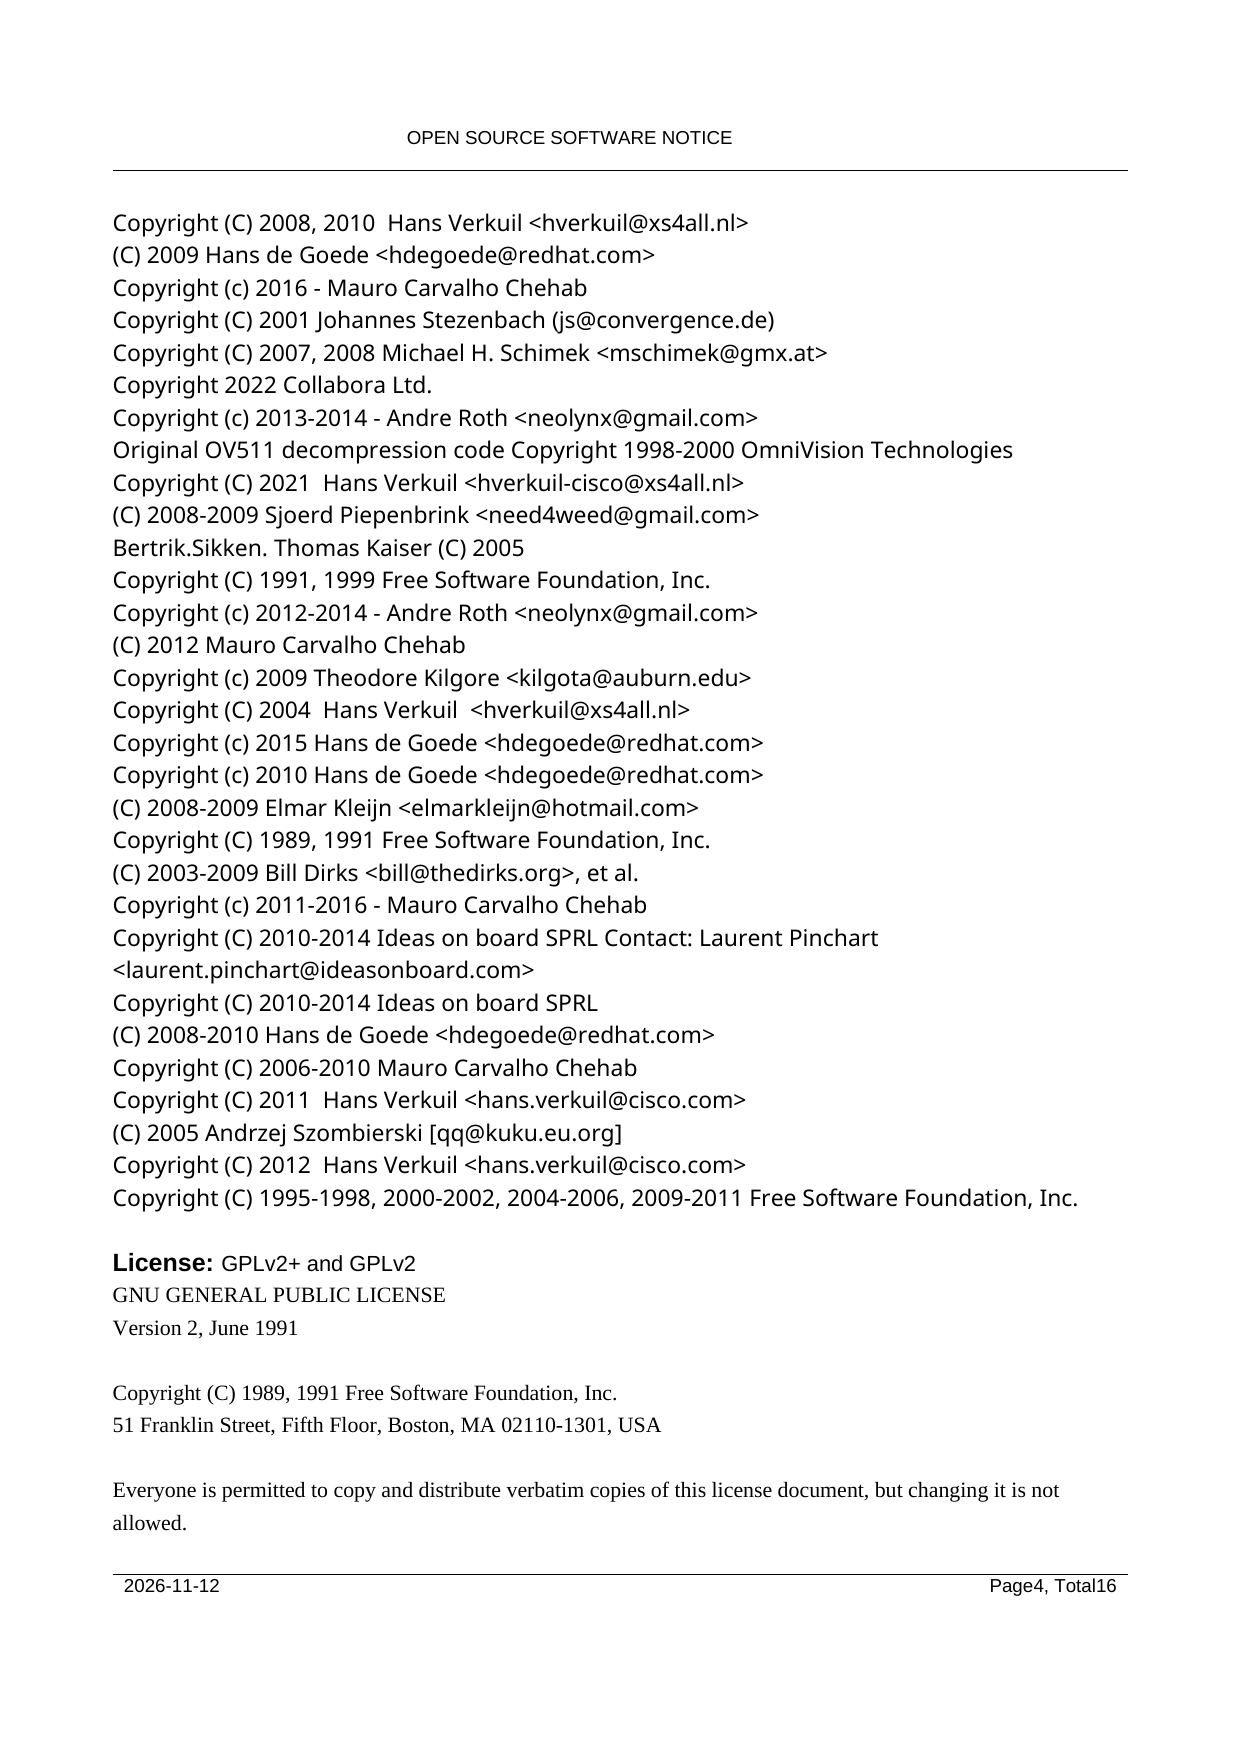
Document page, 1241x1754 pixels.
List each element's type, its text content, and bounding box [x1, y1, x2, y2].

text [112, 206, 1128, 1246]
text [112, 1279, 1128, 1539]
text License: GPLv2+ and GPLv2 [112, 1246, 1128, 1279]
